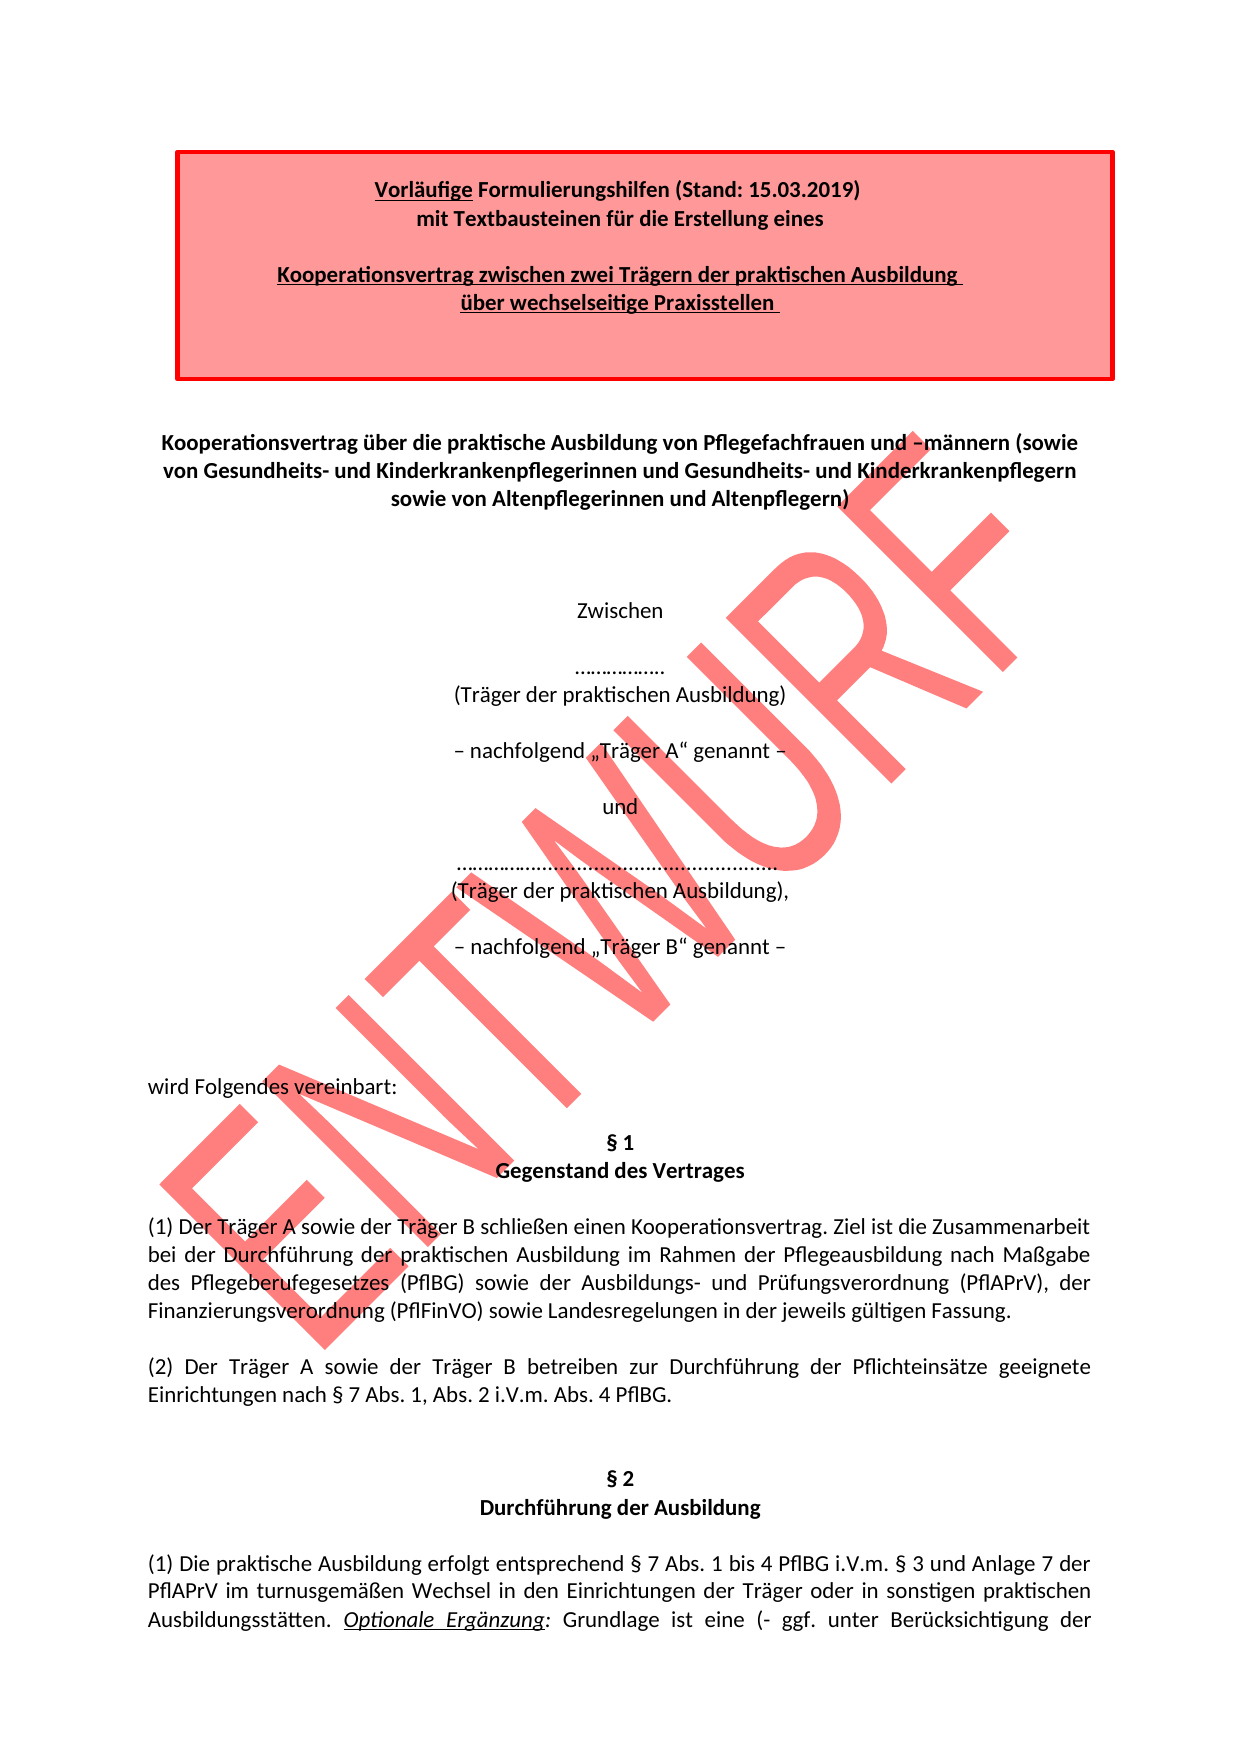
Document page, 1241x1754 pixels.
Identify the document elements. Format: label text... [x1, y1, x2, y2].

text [148, 1549, 1093, 1633]
text wird Folgendes vereinbart: [148, 1072, 1093, 1100]
text Durchführung der Ausbildung [148, 1493, 1093, 1521]
text § 1 [148, 1128, 1093, 1156]
text und [148, 792, 1093, 820]
text § 2 [148, 1464, 1093, 1493]
text Zwischen [148, 596, 1093, 624]
text Kooperationsvertrag über die praktische Ausbildung von Pflegefachfrauen und –männern (sowie von Gesundheits- und Kinderkrankenpflegerinnen und Gesundheits- und Kinderkrankenpflegern sowie von Altenpflegerinnen und Altenpflegern) [148, 428, 1093, 512]
text …………….. [148, 652, 1093, 680]
text – nachfolgend „Träger B“ genannt – [148, 932, 1093, 960]
text – nachfolgend „Träger A“ genannt – [148, 736, 1093, 764]
text Gegenstand des Vertrages [148, 1156, 1093, 1184]
text …………….......................................... (Träger der praktischen Ausbildung), [148, 848, 1093, 904]
text (Träger der praktischen Ausbildung) [148, 680, 1093, 708]
text (2) Der Träger A sowie der Träger B betreiben zur Durchführung der Pflichteinsätze geeignete Einrichtungen nach § 7 Abs. 1, Abs. 2 i.V.m. Abs. 4 PflBG. [148, 1352, 1093, 1408]
text (1) Der Träger A sowie der Träger B schließen einen Kooperationsvertrag. Ziel ist die Zusammenarbeit bei der Durchführung der praktischen Ausbildung im Rahmen der Pflegeausbildung nach Maßgabe des Pflegeberufegesetzes (PflBG) sowie der Ausbildungs- und Prüfungsverordnung (PflAPrV), der Finanzierungsverordnung (PflFinVO) sowie Landesregelungen in der jeweils gültigen Fassung. [148, 1212, 1093, 1324]
text Kooperationsvertrag zwischen zwei Trägern der praktischen Ausbildung über wechselseitige Praxisstellen [148, 260, 1093, 344]
text Vorläufige Formulierungshilfen (Stand: 15.03.2019) mit Textbausteinen für die Erstellung eines [148, 176, 1093, 232]
